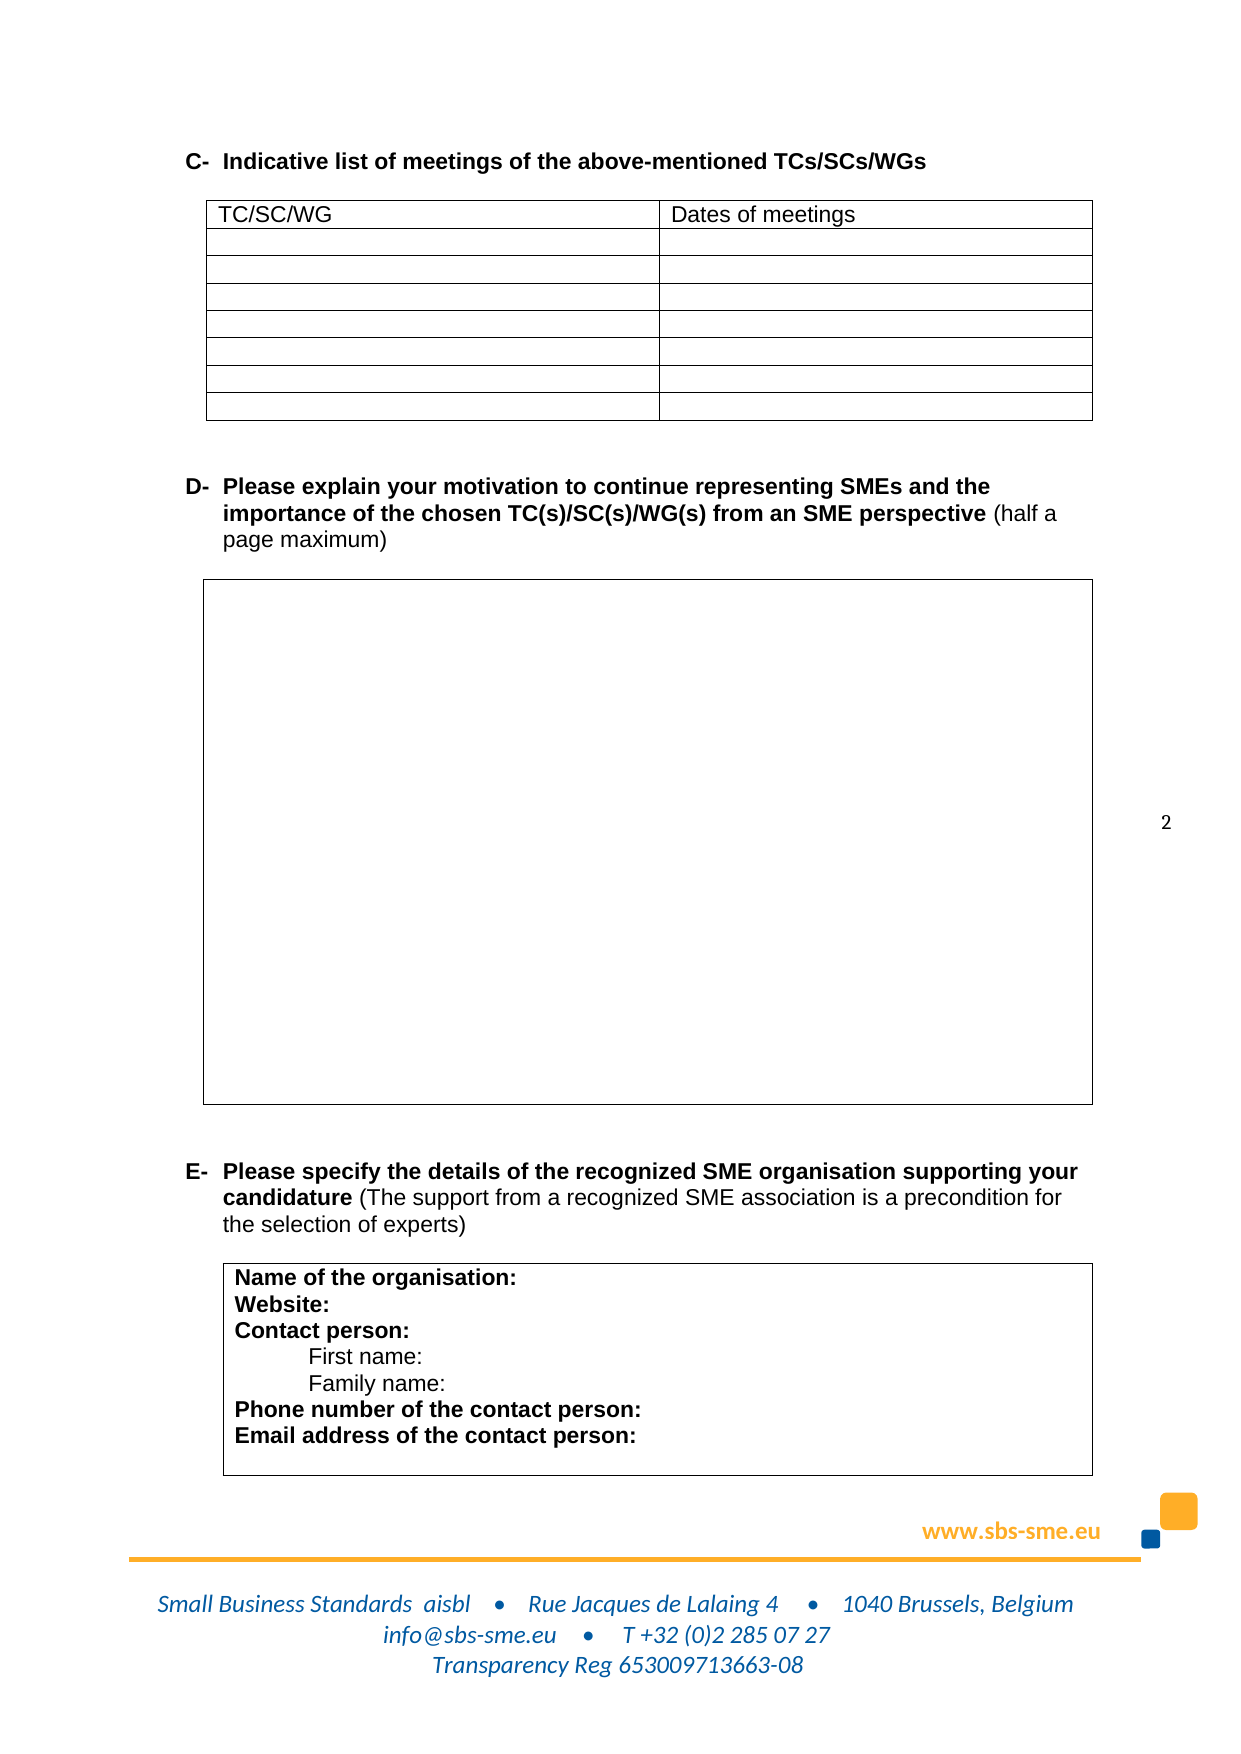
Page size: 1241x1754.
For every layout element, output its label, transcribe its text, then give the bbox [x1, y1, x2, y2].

table_cell [207, 311, 659, 337]
table_header [204, 580, 1092, 1104]
list Indicative list of meetings of the above-mentioned TCs/SCs/WGs [185, 148, 1093, 174]
table_cell [660, 229, 1092, 255]
table_cell [660, 393, 1092, 419]
list Please explain your motivation to continue representing SMEs and the importance of the chosen TC(s)/SC(s)/WG(s) from an SME perspective (half a page maximum) [185, 473, 1093, 552]
table_cell [207, 338, 659, 365]
table_header Dates of meetings [660, 201, 1092, 228]
table_cell [207, 393, 659, 419]
table_cell [660, 256, 1092, 282]
table_cell [660, 366, 1092, 392]
table_header TC/SC/WG [207, 201, 659, 228]
table_cell [207, 366, 659, 392]
table_cell [207, 229, 659, 255]
list Please specify the details of the recognized SME organisation supporting your candidature (The support from a recognized SME association is a precondition for the selection of experts) [185, 1158, 1093, 1237]
table_cell [660, 311, 1092, 337]
table_cell [207, 256, 659, 282]
table_header Name of the organisation: Website: Contact person: First name: Family name: Phone number of the contact person: Email address of the contact person: [224, 1264, 1092, 1475]
table_cell [660, 338, 1092, 365]
table_cell [207, 284, 659, 310]
table_cell [660, 284, 1092, 310]
